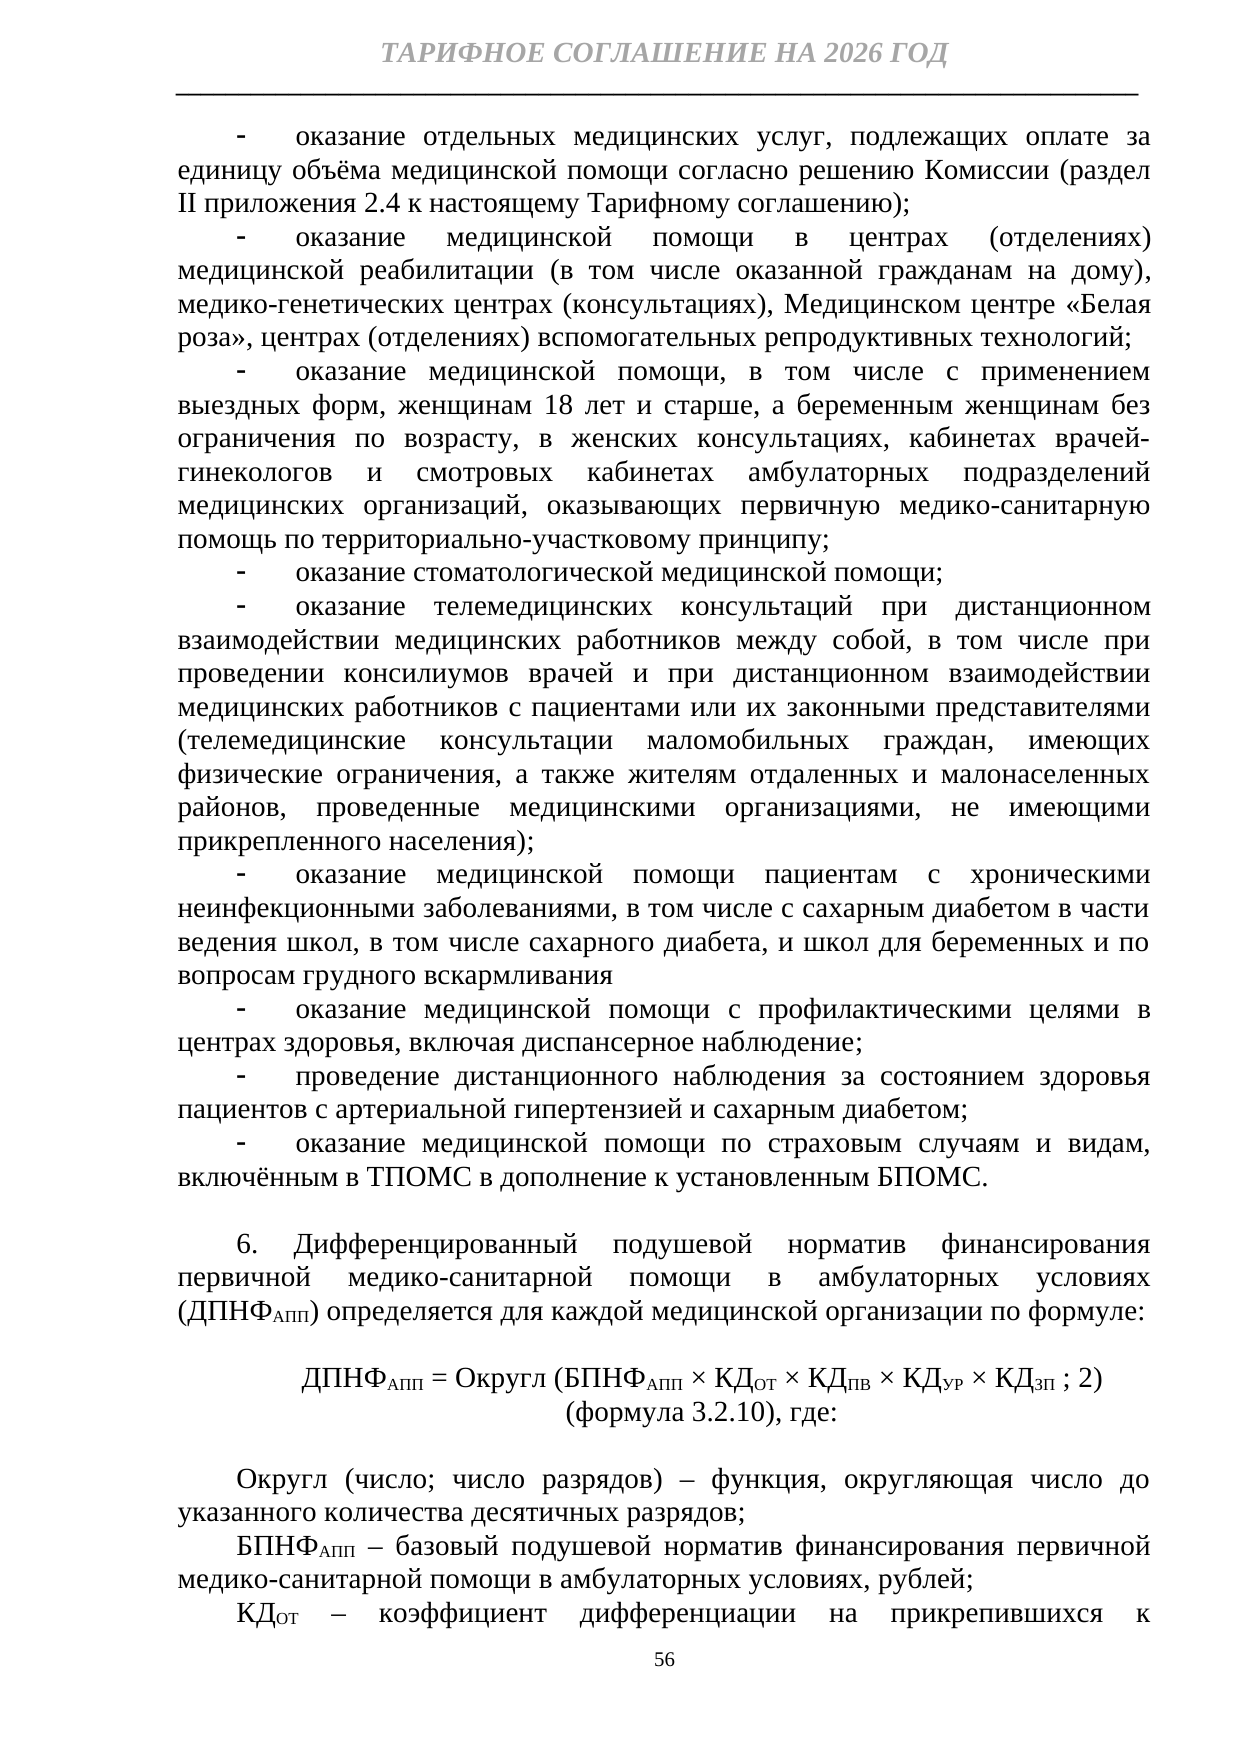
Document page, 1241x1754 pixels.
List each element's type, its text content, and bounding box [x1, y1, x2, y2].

list оказание отдельных медицинских услуг, подлежащих оплате за единицу объёма медицинской помощи согласно решению Комиссии (раздел II приложения 2.4 к настоящему Тарифному соглашению); [177, 118, 1152, 219]
list оказание медицинской помощи, в том числе с применением выездных форм, женщинам 18 лет и старше, а беременным женщинам без ограничения по возрасту, в женских консультациях, кабинетах врачей-гинекологов и смотровых кабинетах амбулаторных подразделений медицинских организаций, оказывающих первичную медико-санитарную помощь по территориально-участковому принципу; [177, 353, 1152, 554]
text (формула 3.2.10), где: [177, 1394, 1152, 1427]
list проведение дистанционного наблюдения за состоянием здоровья пациентов с артериальной гипертензией и сахарным диабетом; [177, 1058, 1152, 1125]
text БПНФАПП – базовый подушевой норматив финансирования первичной медико-санитарной помощи в амбулаторных условиях, рублей; [177, 1528, 1152, 1595]
list оказание медицинской помощи по страховым случаям и видам, включённым в ТПОМС в дополнение к установленным БПОМС. [177, 1125, 1152, 1192]
list оказание медицинской помощи с профилактическими целями в центрах здоровья, включая диспансерное наблюдение; [177, 991, 1152, 1058]
list оказание телемедицинских консультаций при дистанционном взаимодействии медицинских работников между собой, в том числе при проведении консилиумов врачей и при дистанционном взаимодействии медицинских работников с пациентами или их законными представителями (телемедицинские консультации маломобильных граждан, имеющих физические ограничения, а также жителям отдаленных и малонаселенных районов, проведенные медицинскими организациями, не имеющими прикрепленного населения); [177, 588, 1152, 857]
list оказание стоматологической медицинской помощи; [177, 554, 1152, 588]
list оказание медицинской помощи в центрах (отделениях) медицинской реабилитации (в том числе оказанной гражданам на дому), медико-генетических центрах (консультациях), Медицинском центре «Белая роза», центрах (отделениях) вспомогательных репродуктивных технологий; [177, 219, 1152, 353]
text Округл (число; число разрядов) – функция, округляющая число до указанного количества десятичных разрядов; [177, 1461, 1152, 1528]
text ДПНФАПП = Округл (БПНФАПП × КДОТ × КДПВ × КДУР × КДЗП ; 2) [177, 1360, 1152, 1394]
list оказание медицинской помощи пациентам с хроническими неинфекционными заболеваниями, в том числе с сахарным диабетом в части ведения школ, в том числе сахарного диабета, и школ для беременных и по вопросам грудного вскармливания [177, 857, 1152, 991]
text 6. Дифференцированный подушевой норматив финансирования первичной медико-санитарной помощи в амбулаторных условиях (ДПНФАПП) определяется для каждой медицинской организации по формуле: [177, 1226, 1152, 1327]
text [177, 1595, 1152, 1628]
